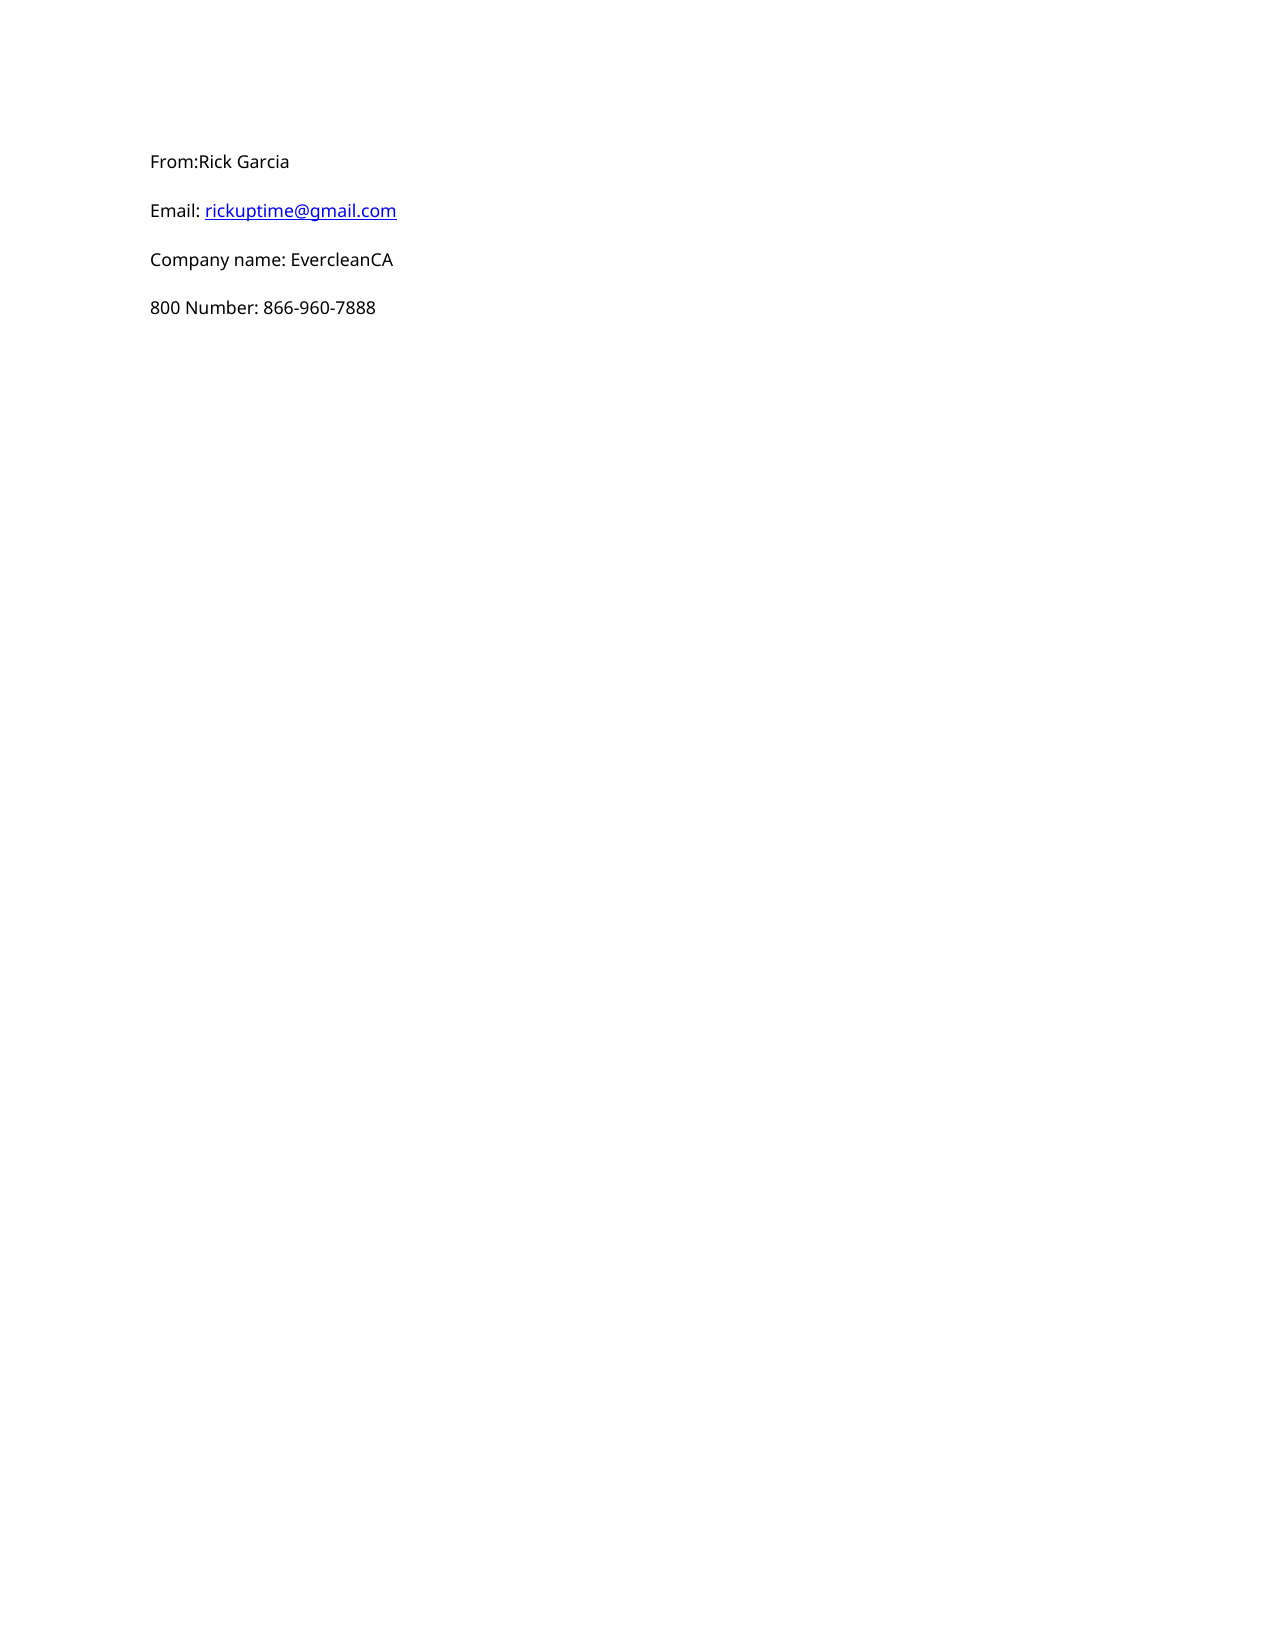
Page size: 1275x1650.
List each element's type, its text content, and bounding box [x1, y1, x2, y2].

text Company name: EvercleanCA [150, 247, 1125, 271]
text From:Rick Garcia [150, 150, 1125, 174]
text Email: rickuptime@gmail.com [150, 198, 1125, 223]
text 800 Number: 866-960-7888 [150, 296, 1125, 320]
